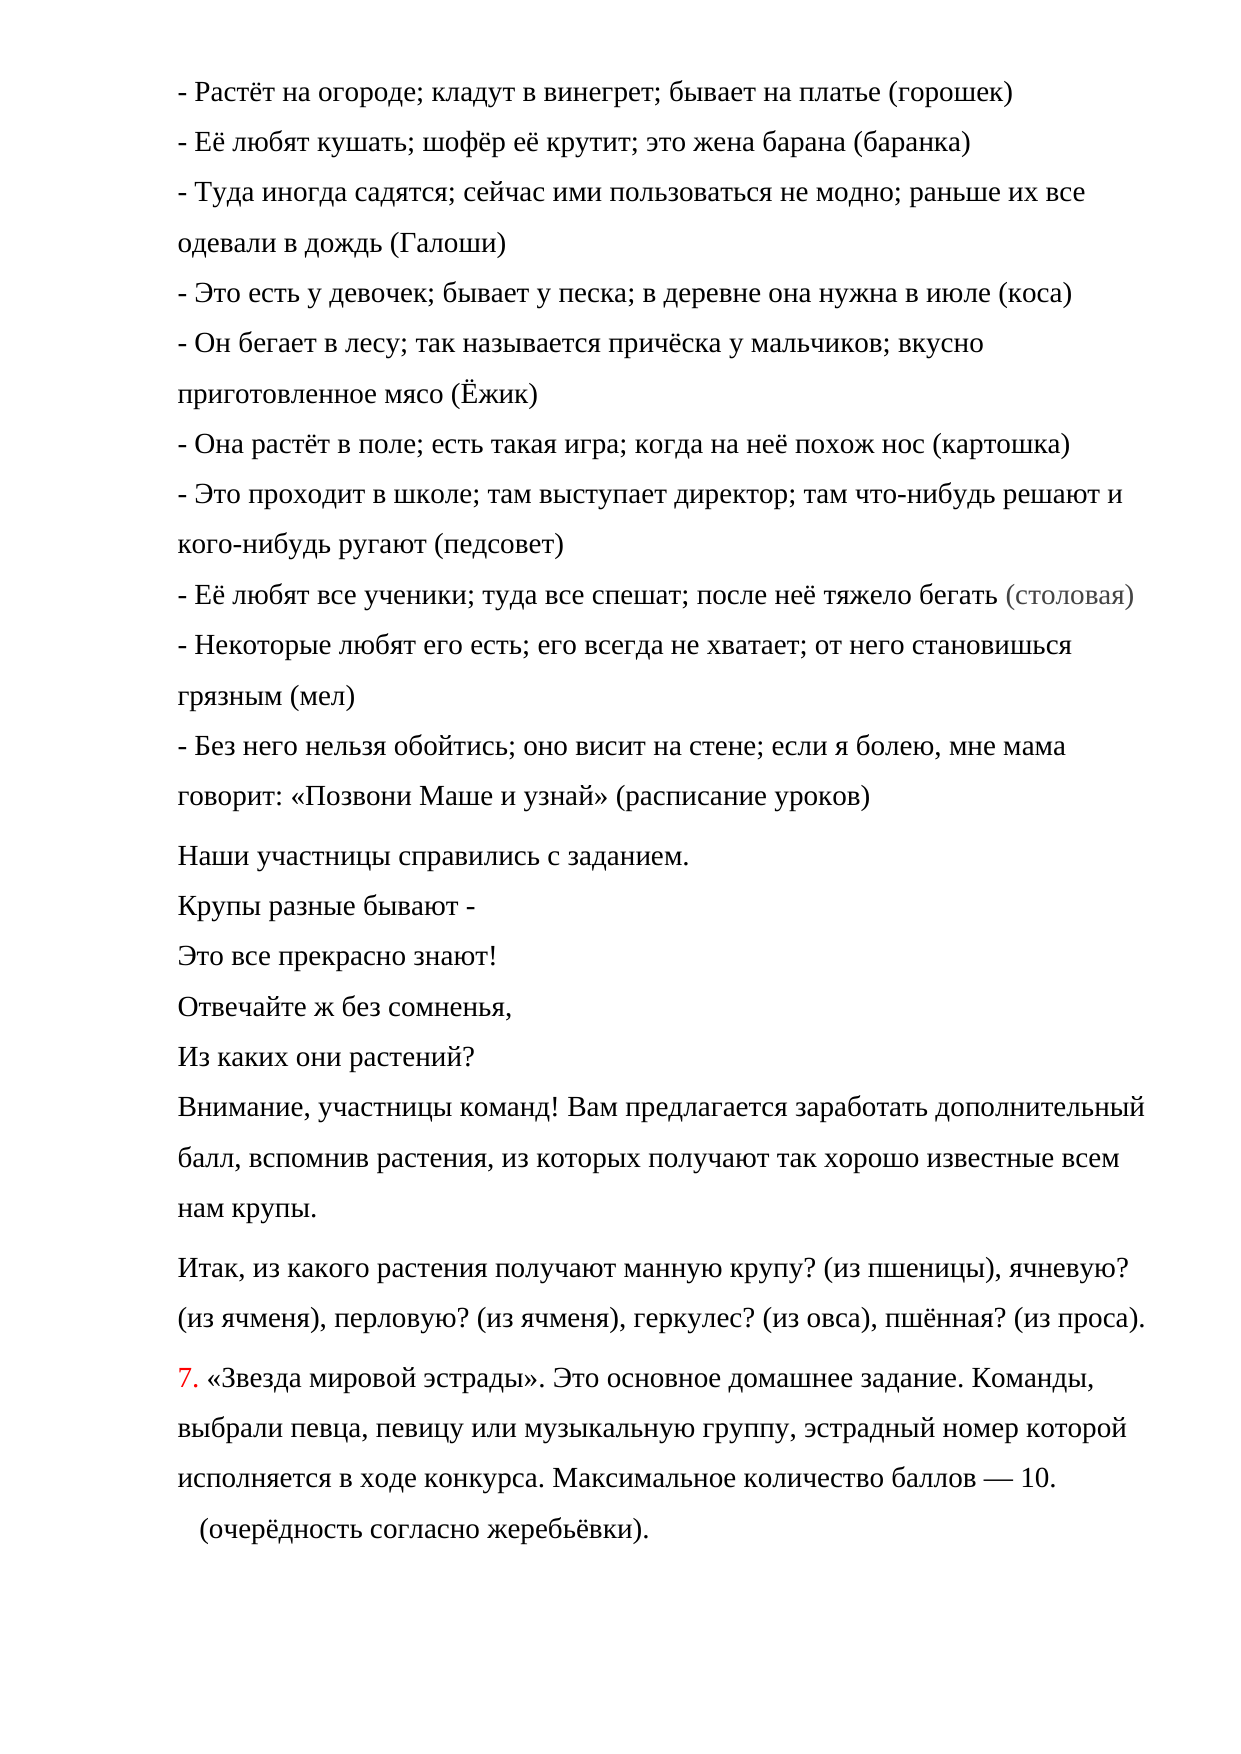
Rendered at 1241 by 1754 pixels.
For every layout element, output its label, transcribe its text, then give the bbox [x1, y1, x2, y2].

text Итак, из какого растения получают манную крупу? (из пшеницы), ячневую? (из ячменя), перловую? (из ячменя), геркулес? (из овса), пшённая? (из проса). [177, 1250, 1152, 1334]
text 7. «Звезда мировой эстрады». Это основное домашнее задание. Команды, выбрали певца, певицу или музыкальную группу, эстрадный номер которой исполняется в ходе конкурса. Максимальное количество баллов — 10. (очерёдность согласно жеребьёвки). [177, 1360, 1152, 1544]
text Наши участницы справились с заданием. Крупы разные бывают - Это все прекрасно знают! Отвечайте ж без сомненья, Из каких они растений? Внимание, участницы команд! Вам предлагается заработать дополнительный балл, вспомнив растения, из которых получают так хорошо известные всем нам крупы. [177, 838, 1152, 1224]
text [177, 74, 1152, 812]
